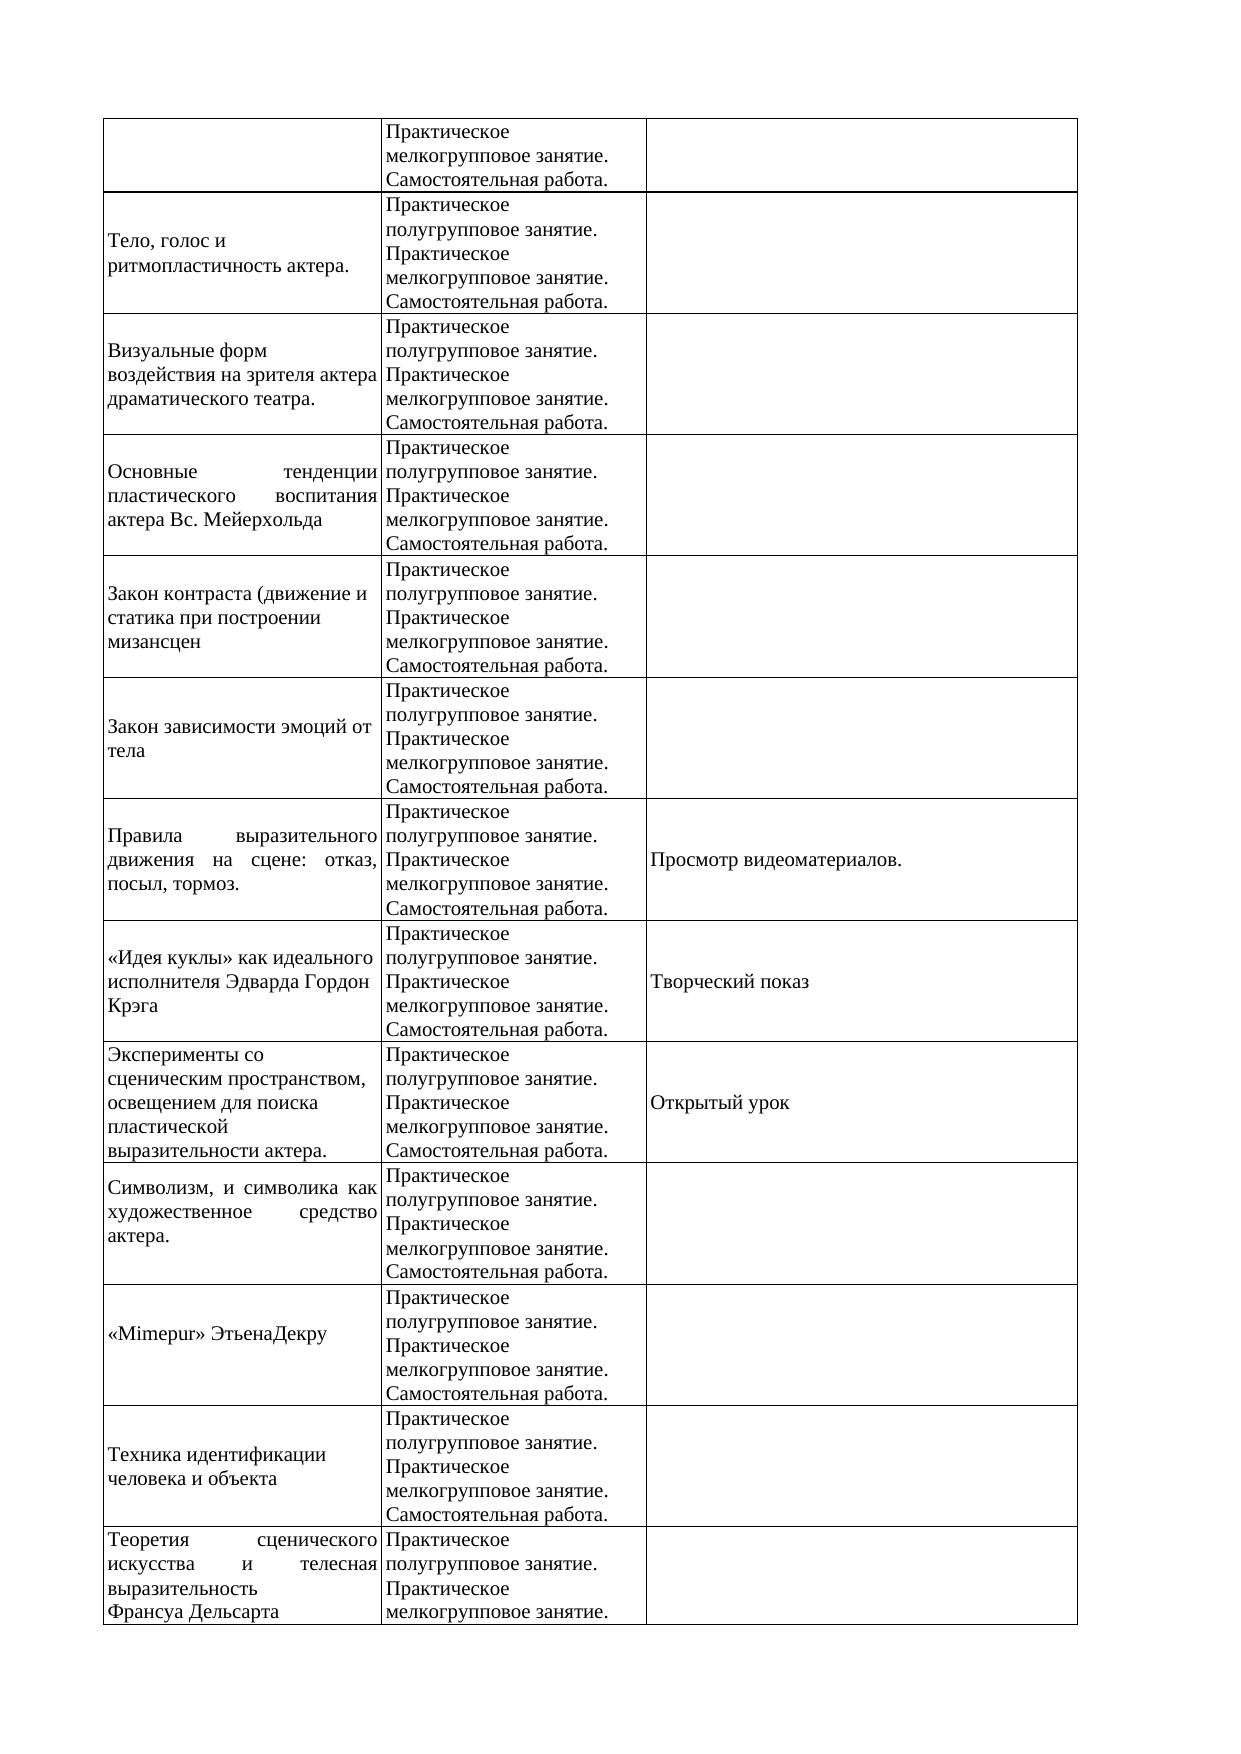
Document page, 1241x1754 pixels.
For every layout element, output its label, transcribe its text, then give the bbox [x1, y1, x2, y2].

table_cell Символизм, и символика как художественное средство актера. [104, 1163, 381, 1283]
table_cell Эксперименты со сценическим пространством, освещением для поиска пластической выразительности актера. [104, 1042, 381, 1162]
table_cell [647, 556, 1077, 677]
table_cell Закон контраста (движение и статика при построении мизансцен [104, 556, 381, 677]
table_cell Закон зависимости эмоций от тела [104, 678, 381, 798]
table_cell Просмотр видеоматериалов. [647, 799, 1077, 919]
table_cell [382, 119, 646, 191]
table_cell Практическое полугрупповое занятие. Практическое мелкогрупповое занятие. Самостоятельная работа. [382, 1285, 646, 1405]
table_cell «Идея куклы» как идеального исполнителя Эдварда Гордон Крэга [104, 921, 381, 1041]
table_cell Основные тенденции пластического воспитания актера Вс. Мейерхольда [104, 435, 381, 555]
table_cell Тело, голос и ритмопластичность актера. [104, 193, 381, 313]
table_cell [647, 193, 1077, 313]
table_cell Практическое полугрупповое занятие. Практическое мелкогрупповое занятие. Самостоятельная работа. [382, 1406, 646, 1526]
table_cell Практическое полугрупповое занятие. Практическое мелкогрупповое занятие. Самостоятельная работа. [382, 1042, 646, 1162]
table_cell Практическое полугрупповое занятие. Практическое мелкогрупповое занятие. Самостоятельная работа. [382, 193, 646, 313]
table_cell [647, 1406, 1077, 1526]
table_cell Практическое полугрупповое занятие. Практическое мелкогрупповое занятие. Самостоятельная работа. [382, 799, 646, 919]
table_cell [647, 1163, 1077, 1283]
table_cell [647, 435, 1077, 555]
table_cell Практическое полугрупповое занятие. Практическое мелкогрупповое занятие. Самостоятельная работа. [382, 921, 646, 1041]
table_cell «Mimepur» ЭтьенаДекру [104, 1285, 381, 1405]
table_cell Техника идентификации человека и объекта [104, 1406, 381, 1526]
table_cell Практическое полугрупповое занятие. Практическое мелкогрупповое занятие. Самостоятельная работа. [382, 1163, 646, 1283]
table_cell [382, 1527, 646, 1623]
table_cell Практическое полугрупповое занятие. Практическое мелкогрупповое занятие. Самостоятельная работа. [382, 435, 646, 555]
table_cell Творческий показ [647, 921, 1077, 1041]
table_cell Правила выразительного движения на сцене: отказ, посыл, тормоз. [104, 799, 381, 919]
table_cell [647, 1285, 1077, 1405]
table_cell Открытый урок [647, 1042, 1077, 1162]
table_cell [104, 1527, 381, 1623]
table_cell Практическое полугрупповое занятие. Практическое мелкогрупповое занятие. Самостоятельная работа. [382, 678, 646, 798]
table_cell Практическое полугрупповое занятие. Практическое мелкогрупповое занятие. Самостоятельная работа. [382, 314, 646, 434]
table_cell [647, 119, 1077, 191]
table_cell [647, 314, 1077, 434]
table_cell [647, 678, 1077, 798]
table_cell [647, 1527, 1077, 1623]
table_cell Практическое полугрупповое занятие. Практическое мелкогрупповое занятие. Самостоятельная работа. [382, 556, 646, 677]
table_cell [104, 119, 381, 191]
table_cell Визуальные форм воздействия на зрителя актера драматического театра. [104, 314, 381, 434]
